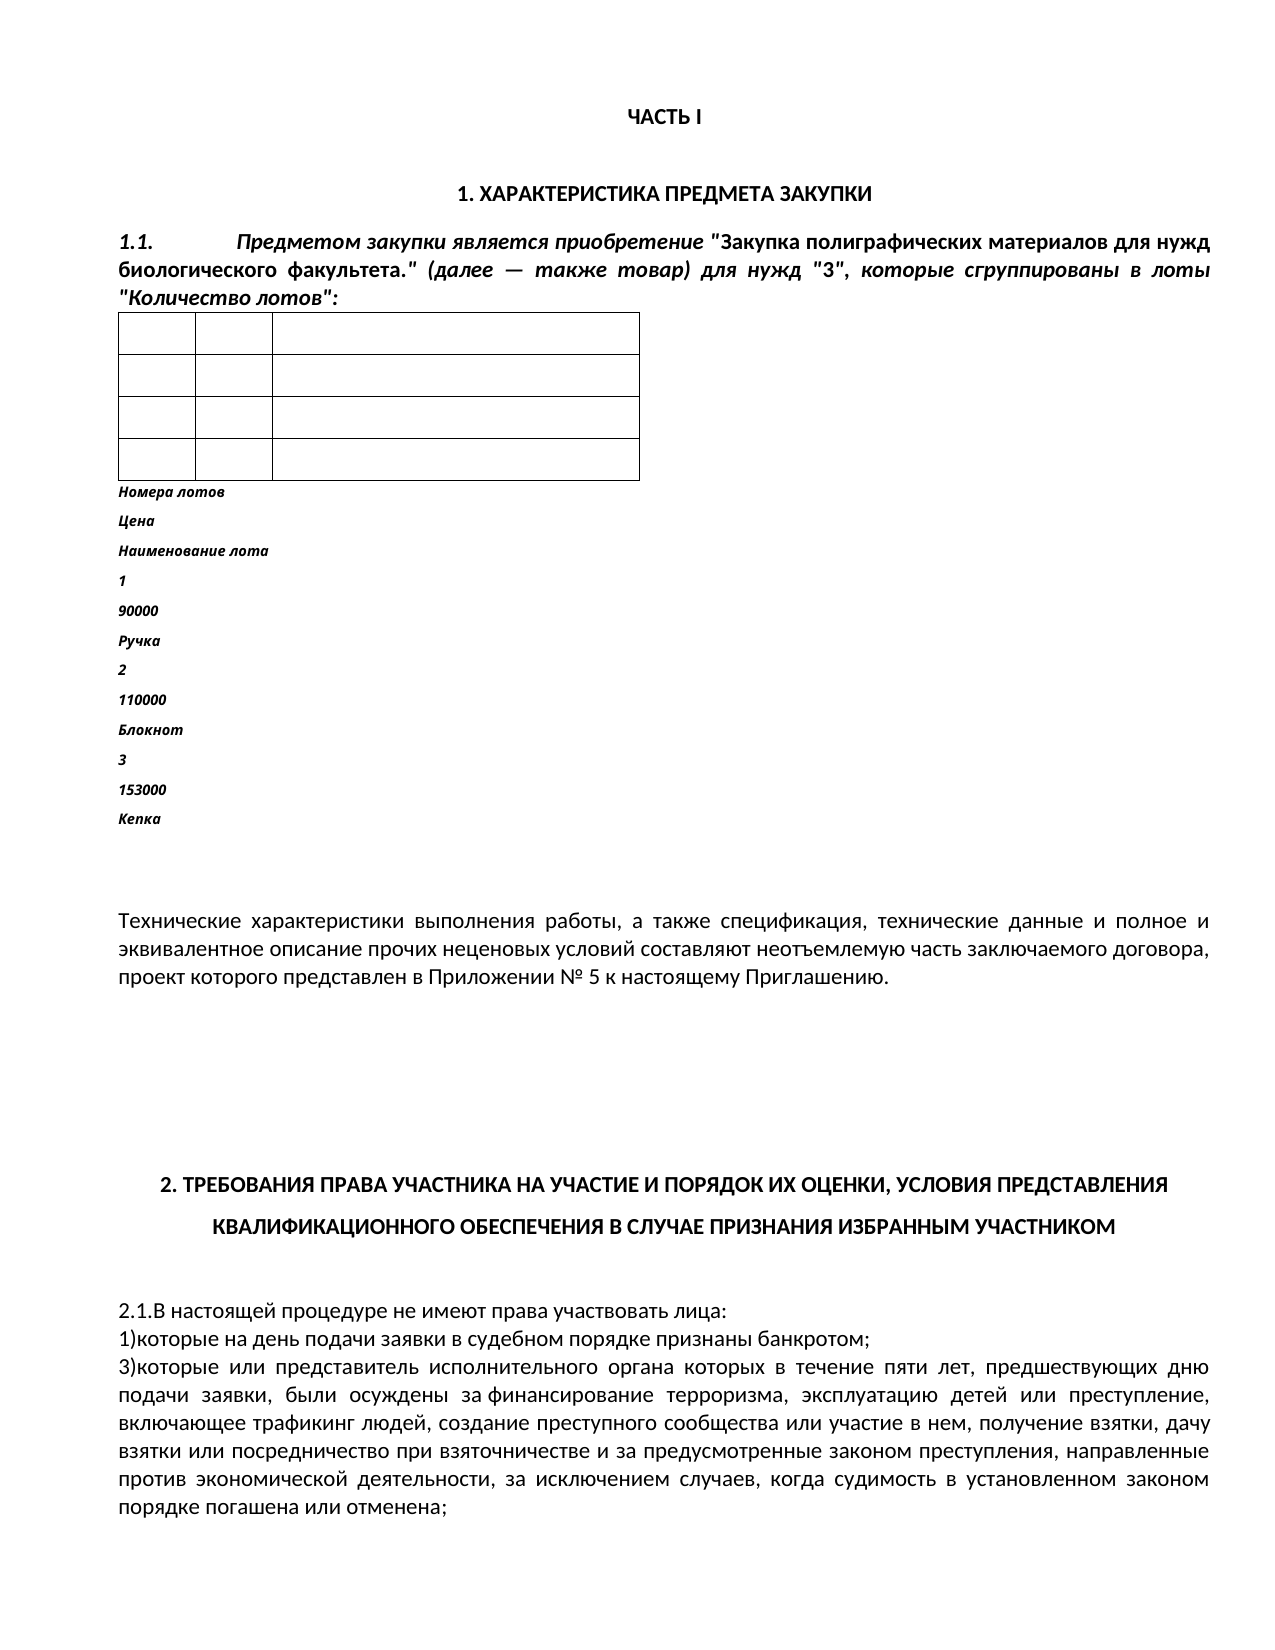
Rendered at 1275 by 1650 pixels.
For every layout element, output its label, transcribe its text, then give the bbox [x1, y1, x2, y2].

text 1)которые на день подачи заявки в судебном порядке признаны банкротом; [118, 1324, 1211, 1352]
text Технические характеристики выполнения работы, а также спецификация, технические данные и полное и эквивалентное описание прочих неценовых условий составляют неотъемлемую часть заключаемого договора, проект которого представлен в Приложении № 5 к настоящему Приглашению. [118, 906, 1211, 990]
subtitle 1.1. Предметом закупки является приобретение "Закупка полиграфических материалов для нужд биологического факультета." (далее — также товар) для нужд "3", которые сгруппированы в лоты "Количество лотов": [118, 227, 1211, 312]
text 3)которые или представитель исполнительного органа которых в течение пяти лет, предшествующих дню подачи заявки, были осуждены за финансирование терроризма, эксплуатацию детей или преступление, включающее трафикинг людей, создание преступного сообщества или участие в нем, получение взятки, дачу взятки или посредничество при взяточничестве и за предусмотренные законом преступления, направленные против экономической деятельности, за исключением случаев, когда судимость в установленном законом порядке погашена или отменена; [118, 1352, 1211, 1520]
text ЧАСТЬ I [118, 102, 1211, 130]
text 2.1.В настоящей процедуре не имеют права участвовать лица: [118, 1296, 1211, 1324]
text 2. ТРЕБОВАНИЯ ПРАВА УЧАСТНИКА НА УЧАСТИЕ И ПОРЯДОК ИХ ОЦЕНКИ, УСЛОВИЯ ПРЕДСТАВЛЕНИЯ КВАЛИФИКАЦИОННОГО ОБЕСПЕЧЕНИЯ В СЛУЧАЕ ПРИЗНАНИЯ ИЗБРАННЫМ УЧАСТНИКОМ [118, 1170, 1211, 1240]
text 1. ХАРАКТЕРИСТИКА ПРЕДМЕТА ЗАКУПКИ [118, 179, 1211, 207]
